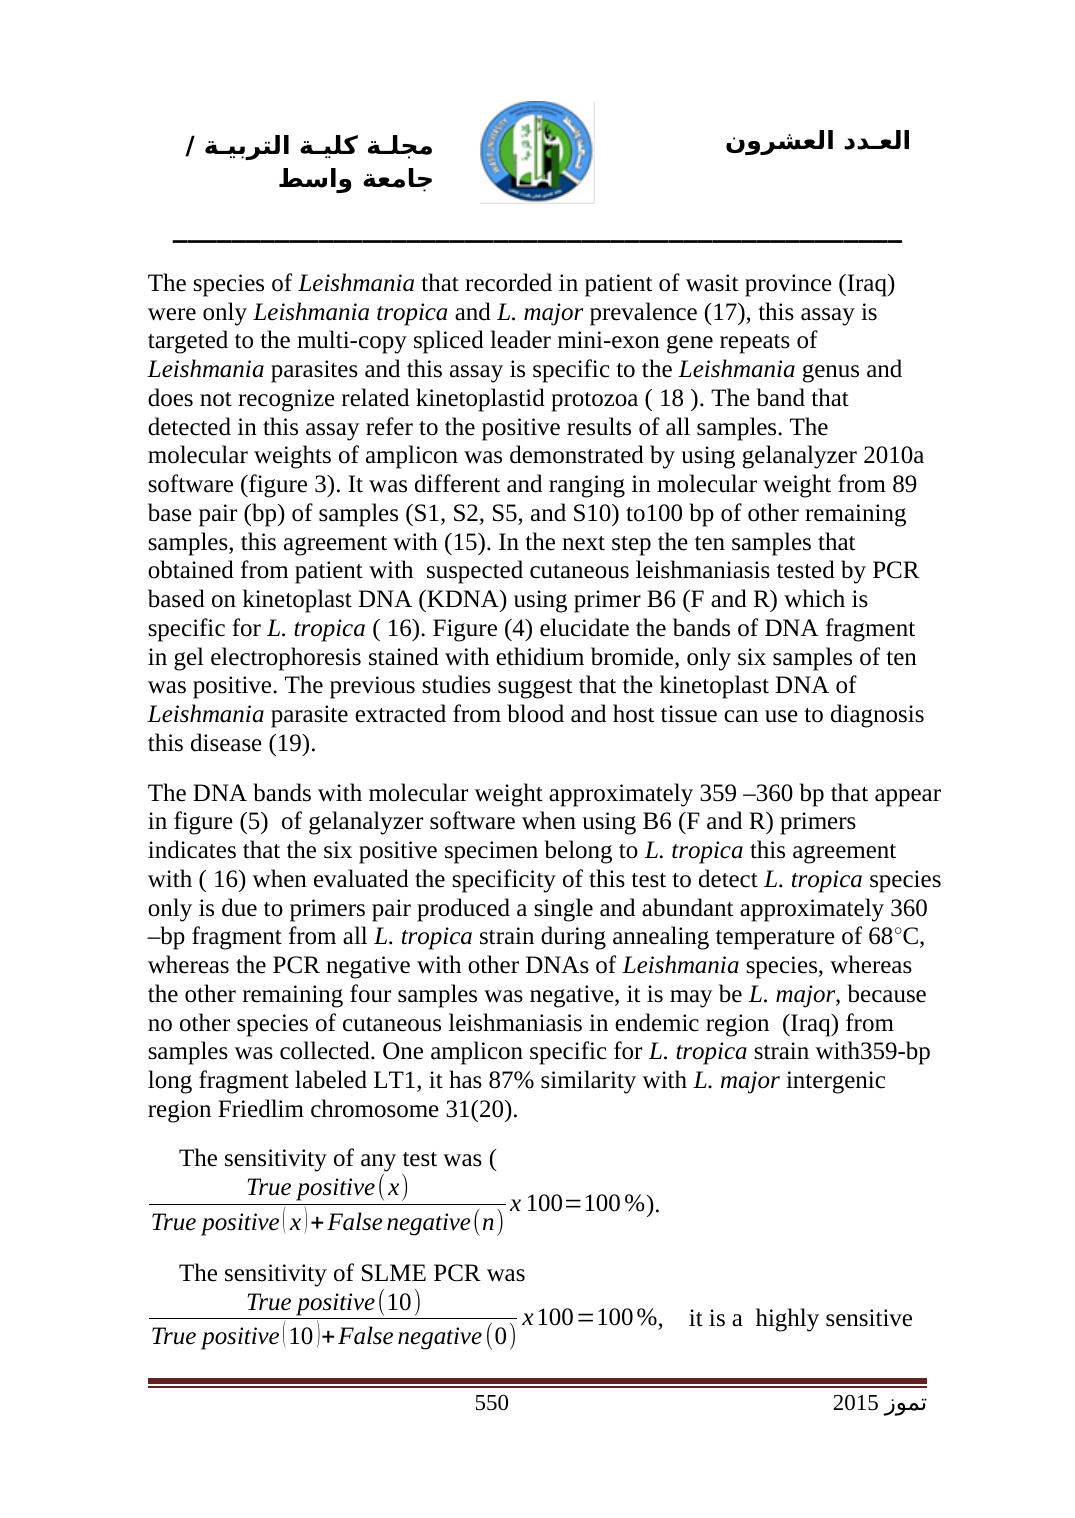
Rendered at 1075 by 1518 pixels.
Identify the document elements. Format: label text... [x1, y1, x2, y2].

text The DNA bands with molecular weight approximately 359 –360 bp that appear in figure (5) of gelanalyzer software when using B6 (F and R) primers indicates that the six positive specimen belong to L. tropica this agreement with ( 16) when evaluated the specificity of this test to detect L. tropica species only is due to primers pair produced a single and abundant approximately 360 –bp fragment from all L. tropica strain during annealing temperature of 68○C, whereas the PCR negative with other DNAs of Leishmania species, whereas the other remaining four samples was negative, it is may be L. major, because no other species of cutaneous leishmaniasis in endemic region (Iraq) from samples was collected. One amplicon specific for L. tropica strain with359-bp long fragment labeled LT1, it has 87% similarity with L. major intergenic region Friedlim chromosome 31(20). [148, 778, 946, 1123]
picture [479, 101, 595, 205]
text The species of Leishmania that recorded in patient of wasit province (Iraq) were only Leishmania tropica and L. major prevalence (17), this assay is targeted to the multi-copy spliced leader mini-exon gene repeats of Leishmania parasites and this assay is specific to the Leishmania genus and does not recognize related kinetoplastid protozoa ( 18 ). The band that detected in this assay refer to the positive results of all samples. The molecular weights of amplicon was demonstrated by using gelanalyzer 2010a software (figure 3). It was different and ranging in molecular weight from 89 base pair (bp) of samples (S1, S2, S5, and S10) to100 bp of other remaining samples, this agreement with (15). In the next step the ten samples that obtained from patient with suspected cutaneous leishmaniasis tested by PCR based on kinetoplast DNA (KDNA) using primer B6 (F and R) which is specific for L. tropica ( 16). Figure (4) elucidate the bands of DNA fragment in gel electrophoresis stained with ethidium bromide, only six samples of ten was positive. The previous studies suggest that the kinetoplast DNA of Leishmania parasite extracted from blood and host tissue can use to diagnosis this disease (19). [148, 268, 927, 757]
text The sensitivity of any test was (). [148, 1143, 946, 1237]
